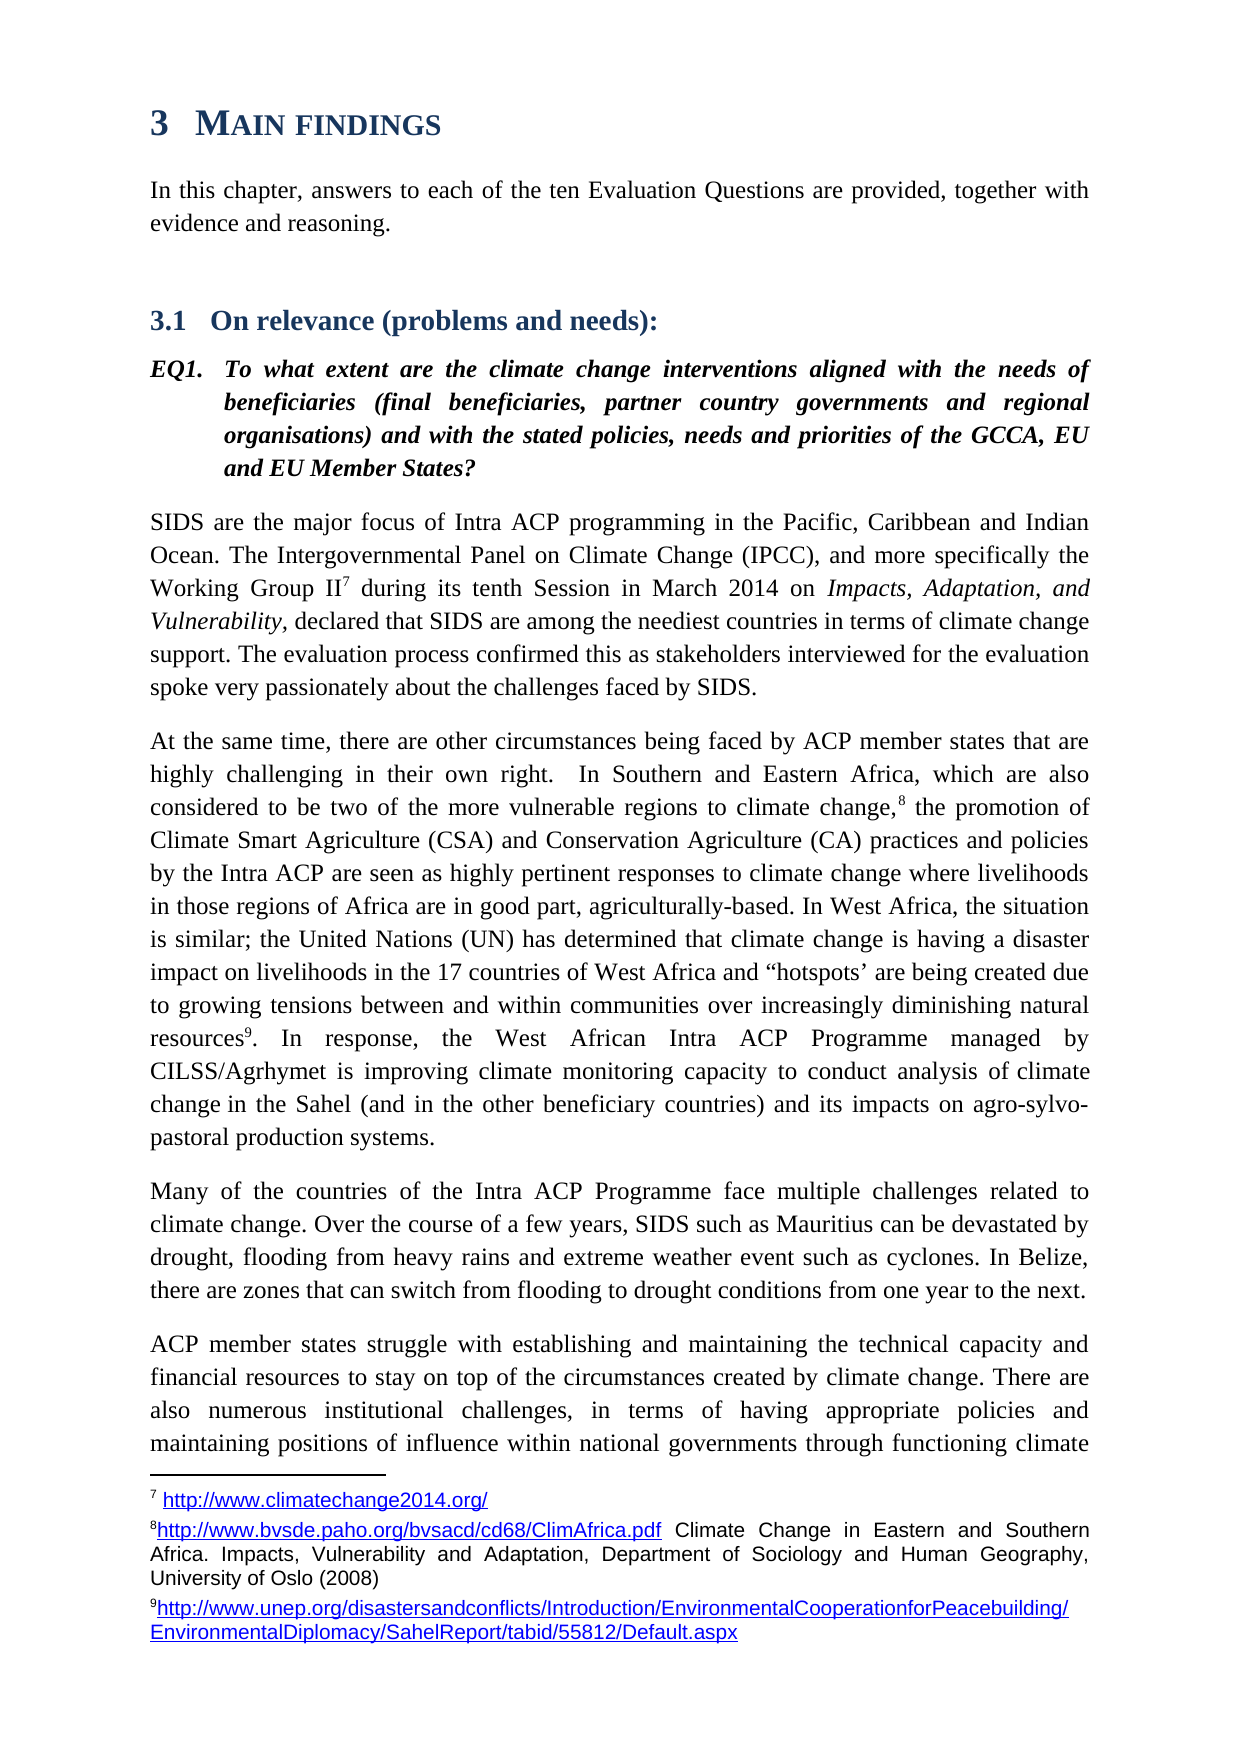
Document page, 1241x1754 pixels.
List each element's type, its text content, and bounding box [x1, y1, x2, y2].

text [150, 1329, 1090, 1457]
text Many of the countries of the Intra ACP Programme face multiple challenges related to climate change. Over the course of a few years, SIDS such as Mauritius can be devastated by drought, flooding from heavy rains and extreme weather event such as cyclones. In Belize, there are zones that can switch from flooding to drought conditions from one year to the next. [150, 1176, 1090, 1304]
text In this chapter, answers to each of the ten Evaluation Questions are provided, together with evidence and reasoning. [150, 175, 1090, 237]
text EQ1. To what extent are the climate change interventions aligned with the needs of beneficiaries (final beneficiaries, partner country governments and regional organisations) and with the stated policies, needs and priorities of the GCCA, EU and EU Member States? [150, 354, 1090, 482]
text At the same time, there are other circumstances being faced by ACP member states that are highly challenging in their own right. In Southern and Eastern Africa, which are also considered to be two of the more vulnerable regions to climate change, the promotion of Climate Smart Agriculture (CSA) and Conservation Agriculture (CA) practices and policies by the Intra ACP are seen as highly pertinent responses to climate change where livelihoods in those regions of Africa are in good part, agriculturally-based. In West Africa, the situation is similar; the United Nations (UN) has determined that climate change is having a disaster impact on livelihoods in the 17 countries of West Africa and “hotspots’ are being created due to growing tensions between and within communities over increasingly diminishing natural resources. In response, the West African Intra ACP Programme managed by CILSS/Agrhymet is improving climate monitoring capacity to conduct analysis of climate change in the Sahel (and in the other beneficiary countries) and its impacts on agro-sylvo-pastoral production systems. [150, 726, 1090, 1151]
subtitle Main findings [150, 100, 1090, 143]
text SIDS are the major focus of Intra ACP programming in the Pacific, Caribbean and Indian Ocean. The Intergovernmental Panel on Climate Change (IPCC), and more specifically the Working Group II during its tenth Session in March 2014 on Impacts, Adaptation, and Vulnerability, declared that SIDS are among the neediest countries in terms of climate change support. The evaluation process confirmed this as stakeholders interviewed for the evaluation spoke very passionately about the challenges faced by SIDS. [150, 507, 1090, 701]
subtitle On relevance (problems and needs): [150, 303, 1090, 337]
